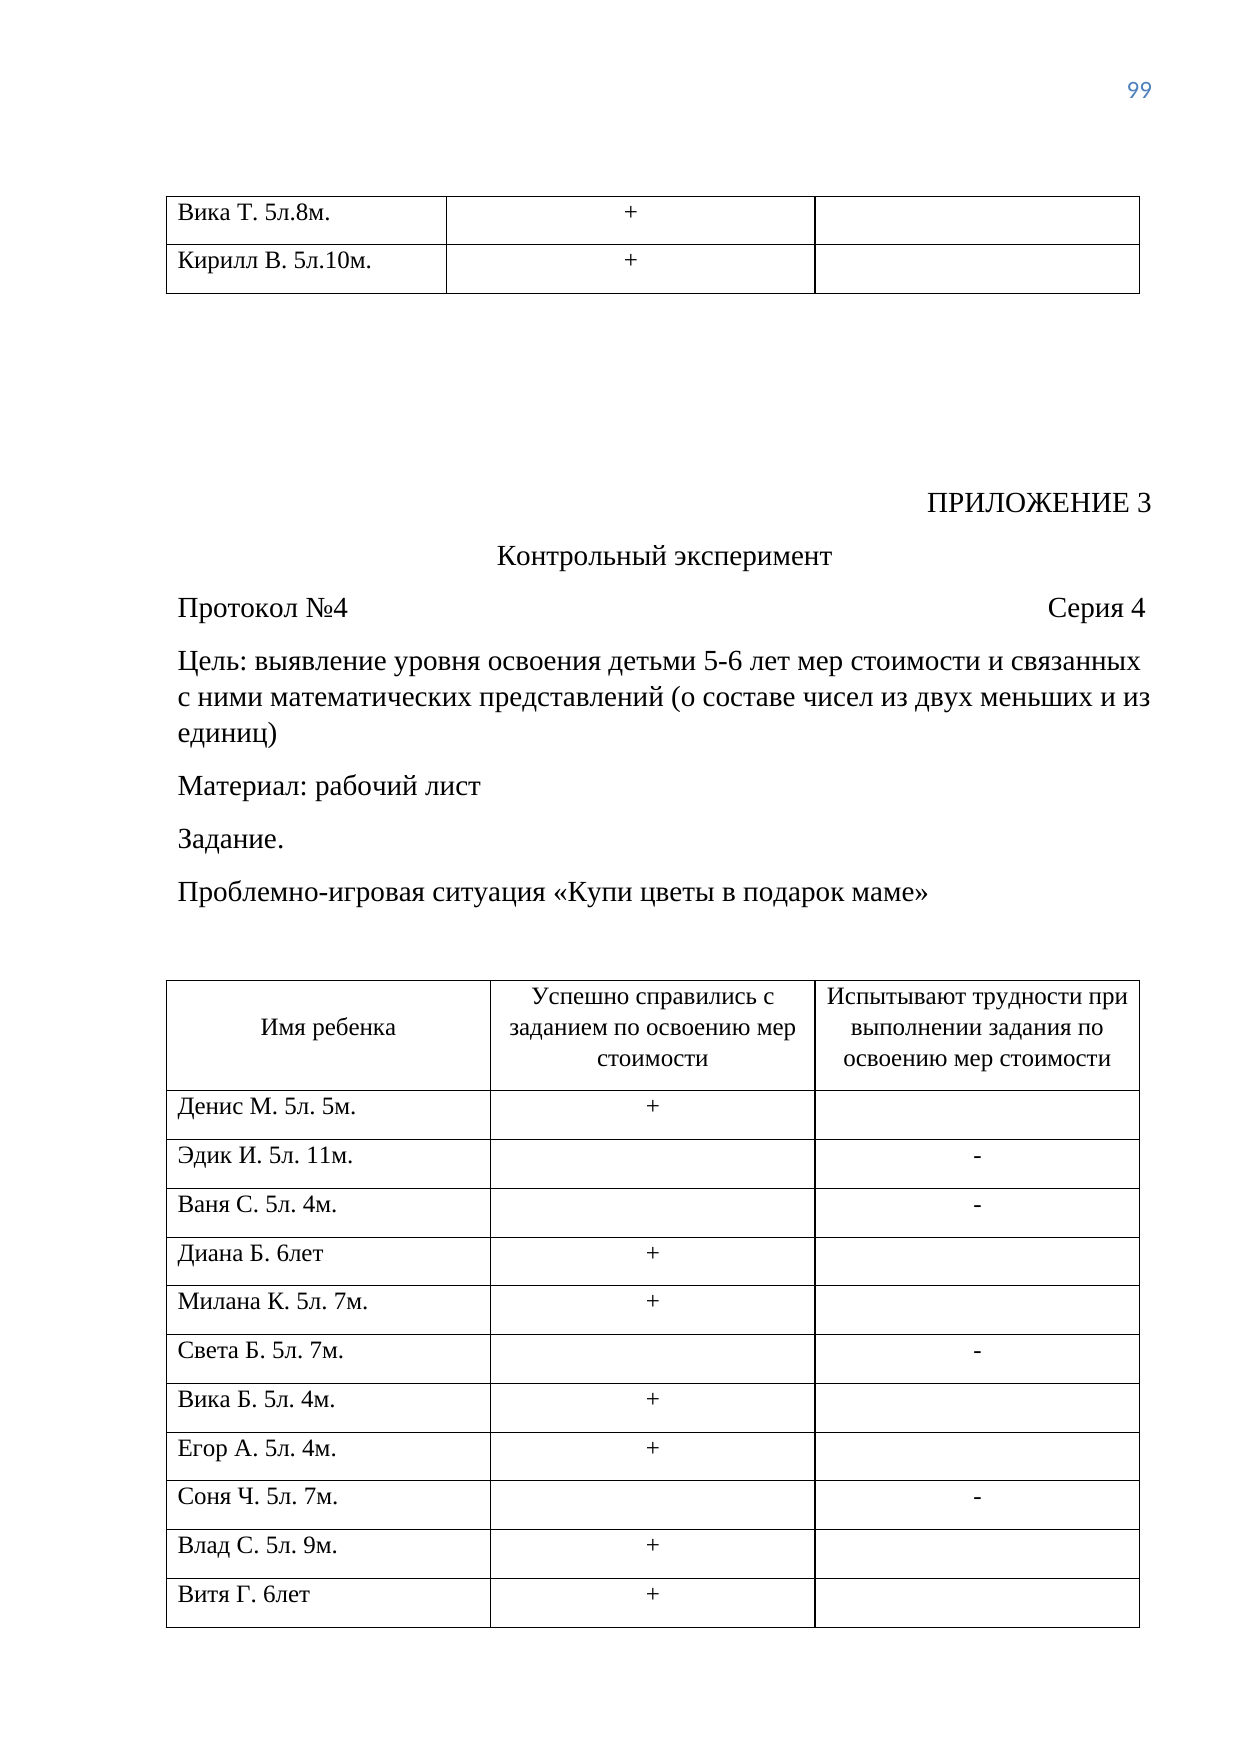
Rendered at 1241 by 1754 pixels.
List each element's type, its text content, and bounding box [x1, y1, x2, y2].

table_header Имя ребенка [167, 981, 490, 1090]
table_cell Витя Г. 6лет [167, 1579, 490, 1627]
table_cell [491, 1481, 814, 1529]
table_cell + [491, 1286, 814, 1334]
table_cell - [816, 1335, 1139, 1383]
table_cell [491, 1189, 814, 1237]
table_cell + [491, 1091, 814, 1139]
table_cell [816, 245, 1139, 293]
text Материал: рабочий лист [177, 768, 1152, 802]
table_cell - [816, 1481, 1139, 1529]
table_header Испытывают трудности при выполнении задания по освоению мер стоимости [816, 981, 1139, 1090]
text Проблемно-игровая ситуация «Купи цветы в подарок маме» [177, 874, 1152, 908]
table_cell + [491, 1433, 814, 1480]
table_cell Кирилл В. 5л.10м. [167, 245, 446, 293]
table_cell Егор А. 5л. 4м. [167, 1433, 490, 1480]
table_cell Милана К. 5л. 7м. [167, 1286, 490, 1334]
table_cell + [447, 197, 814, 244]
table_cell Вика Б. 5л. 4м. [167, 1384, 490, 1432]
table_cell [816, 1579, 1139, 1627]
table_cell [816, 1384, 1139, 1432]
text Задание. [177, 821, 1152, 855]
table_cell [491, 1140, 814, 1188]
table_header Успешно справились с заданием по освоению мер стоимости [491, 981, 814, 1090]
table_cell Влад С. 5л. 9м. [167, 1530, 490, 1578]
text Цель: выявление уровня освоения детьми 5-6 лет мер стоимости и связанных с ними математических представлений (о составе чисел из двух меньших и из единиц) [177, 643, 1152, 749]
table_cell - [816, 1140, 1139, 1188]
table_cell Денис М. 5л. 5м. [167, 1091, 490, 1139]
table_cell [491, 1335, 814, 1383]
table_cell [816, 1433, 1139, 1480]
table_cell Ваня С. 5л. 4м. [167, 1189, 490, 1237]
table_cell - [816, 1189, 1139, 1237]
table_cell Света Б. 5л. 7м. [167, 1335, 490, 1383]
text ПРИЛОЖЕНИЕ 3 [177, 485, 1152, 518]
table_cell + [491, 1384, 814, 1432]
table_cell [816, 1530, 1139, 1578]
table_cell Вика Т. 5л.8м. [167, 197, 446, 244]
table_cell Эдик И. 5л. 11м. [167, 1140, 490, 1188]
table_cell [816, 1091, 1139, 1139]
table_cell + [491, 1238, 814, 1285]
table_cell [816, 1238, 1139, 1285]
table_cell Соня Ч. 5л. 7м. [167, 1481, 490, 1529]
table_cell + [447, 245, 814, 293]
table_cell Диана Б. 6лет [167, 1238, 490, 1285]
text Контрольный эксперимент [177, 538, 1152, 571]
text Протокол №4 Серия 4 [177, 591, 1152, 624]
table_cell [816, 197, 1139, 244]
table_cell + [491, 1530, 814, 1578]
table_cell + [491, 1579, 814, 1627]
table_cell [816, 1286, 1139, 1334]
